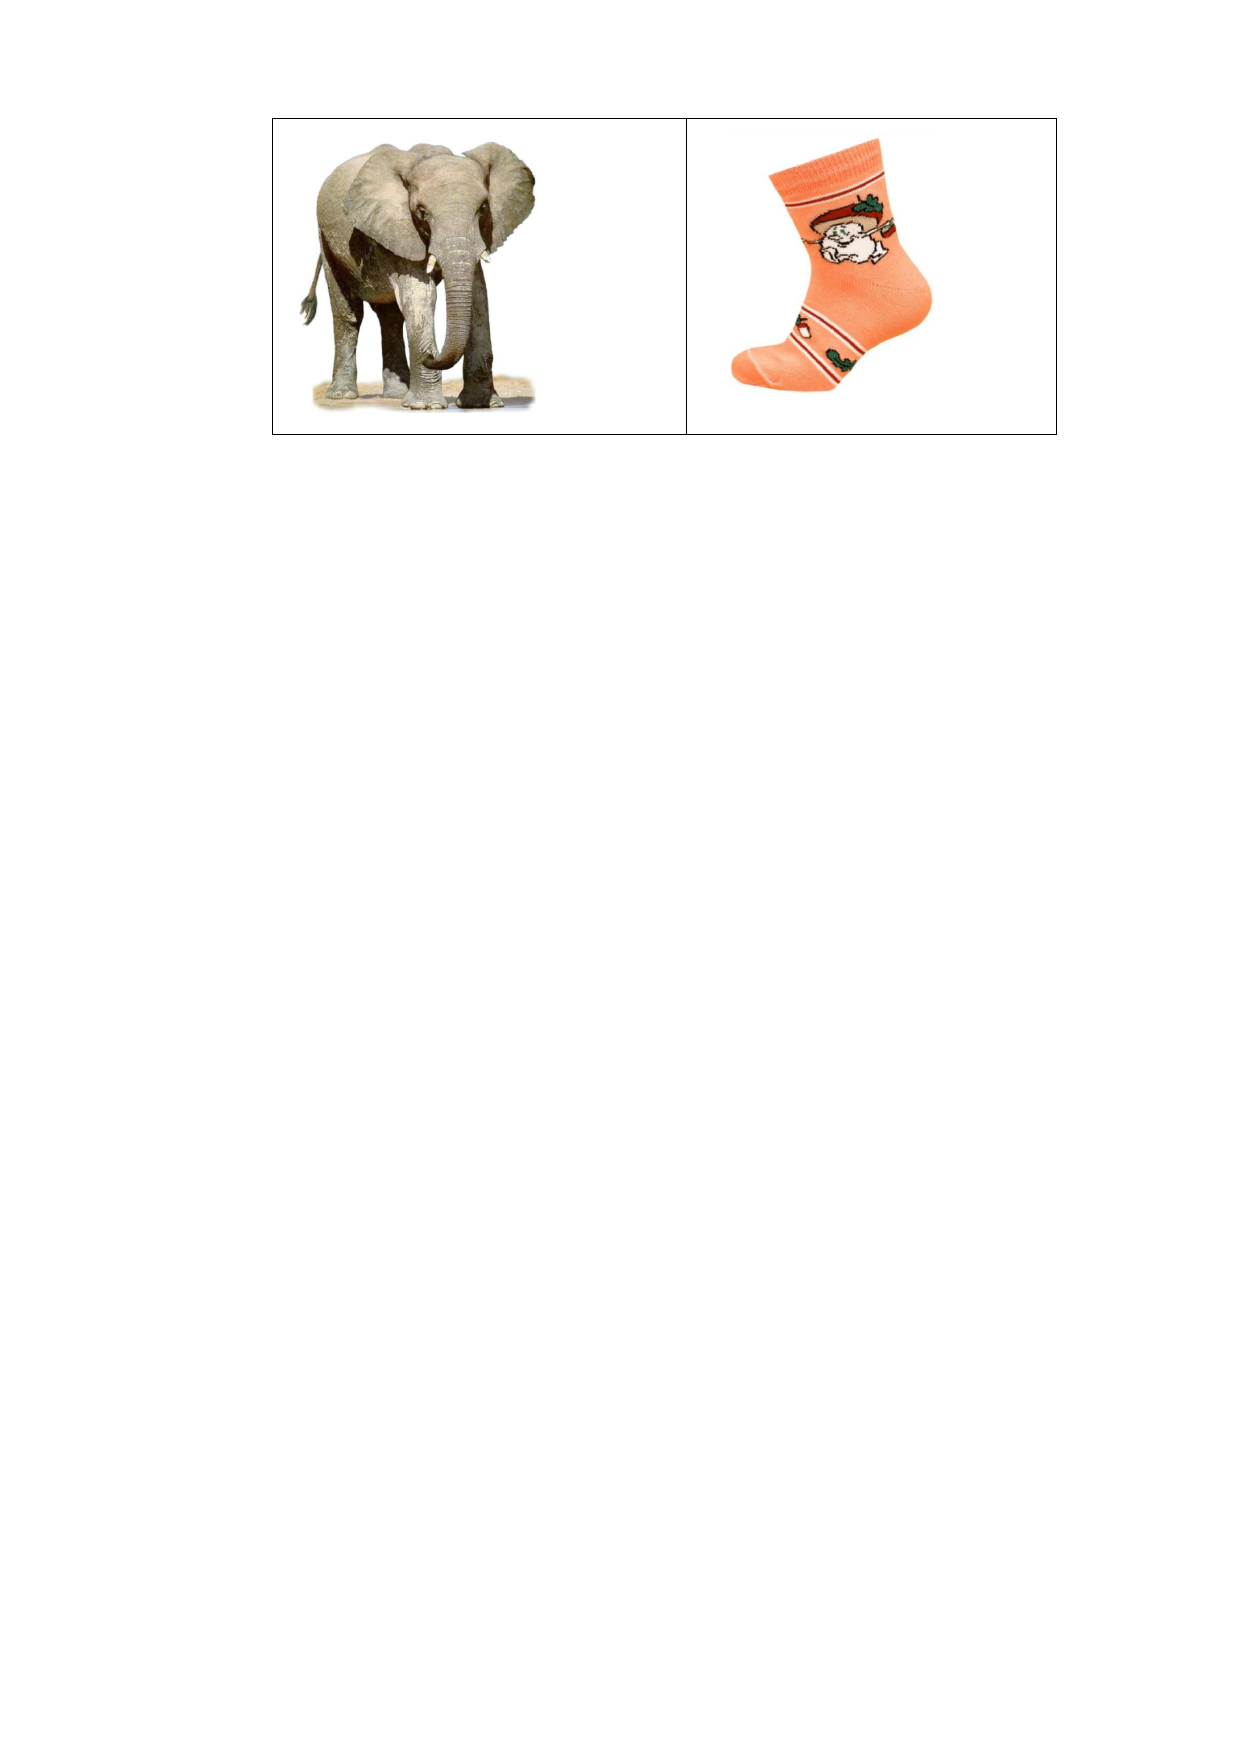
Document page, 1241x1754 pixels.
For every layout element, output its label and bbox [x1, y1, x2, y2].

table_cell [273, 119, 686, 434]
picture [723, 179, 937, 336]
table_cell [687, 119, 1056, 434]
picture [294, 133, 550, 414]
